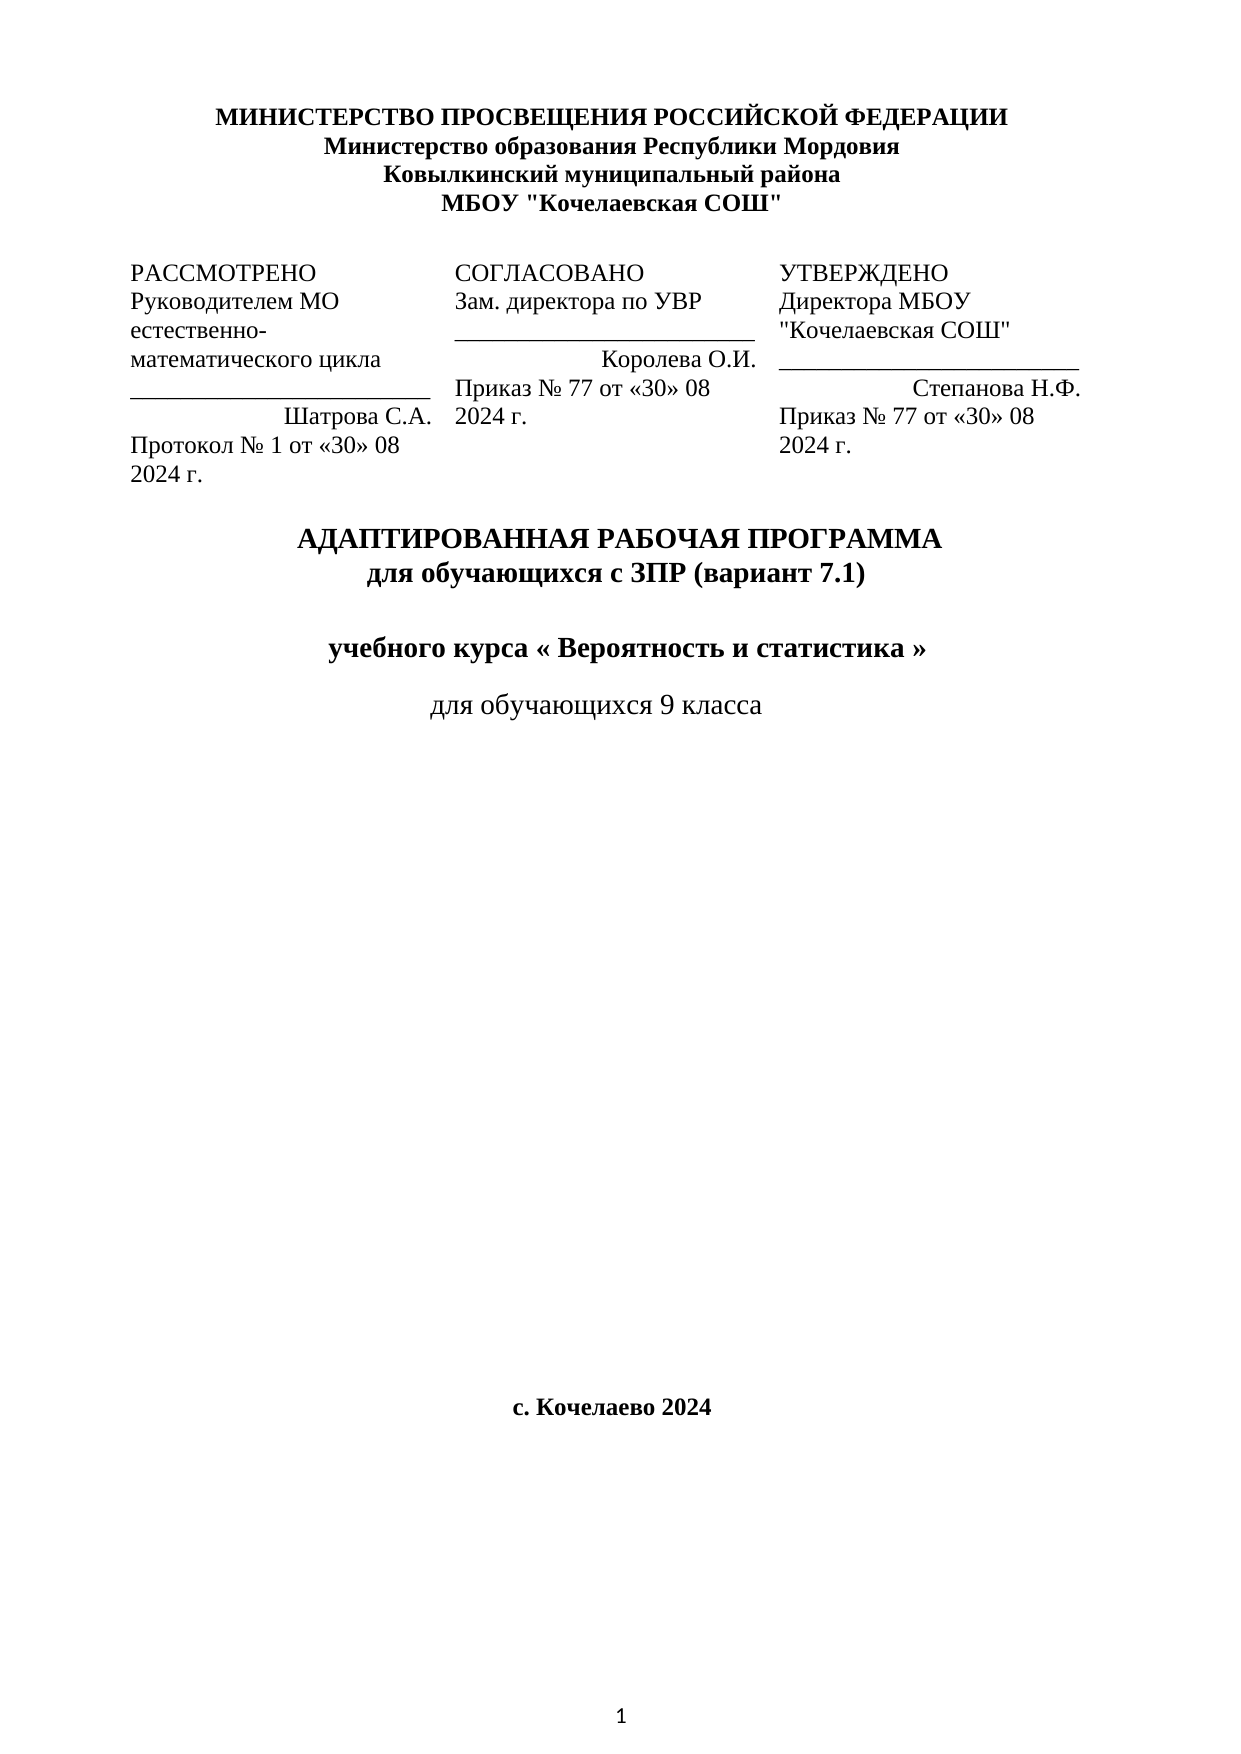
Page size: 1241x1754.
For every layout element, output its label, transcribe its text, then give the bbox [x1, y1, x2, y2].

text Ковылкинский муниципальный района‌ [87, 159, 1136, 188]
table_header УТВЕРЖДЕНО Директора МБОУ "Кочелаевская СОШ" ________________________ Степанова Н.Ф. Приказ № 77 от «30» 08 2024 г. [768, 258, 1092, 516]
text для обучающихся 9 класса [87, 687, 1136, 720]
text АДАПТИРОВАННАЯ РАБОЧАЯ ПРОГРАММА [118, 450, 1121, 555]
table_header РАССМОТРЕНО Руководителем МО естественно-математического цикла ________________________ Шатрова С.А. Протокол № 1 от «30» 08 2024 г. [119, 258, 443, 516]
text учебного курса « Вероятность и статистика » [87, 630, 1136, 663]
text МБОУ "Кочелаевская СОШ" [87, 188, 1136, 217]
text ‌Министерство образования Республики Мордовия‌‌ [87, 131, 1136, 159]
table_header СОГЛАСОВАНО Зам. директора по УВР ________________________ Королева О.И. Приказ № 77 от «30» 08 2024 г. [443, 258, 768, 516]
text ​с. Кочелаево‌ 2024‌​ [87, 1392, 1136, 1420]
text МИНИСТЕРСТВО ПРОСВЕЩЕНИЯ РОССИЙСКОЙ ФЕДЕРАЦИИ [87, 102, 1136, 131]
text для обучающихся с ЗПР (вариант 7.1) [75, 555, 866, 589]
